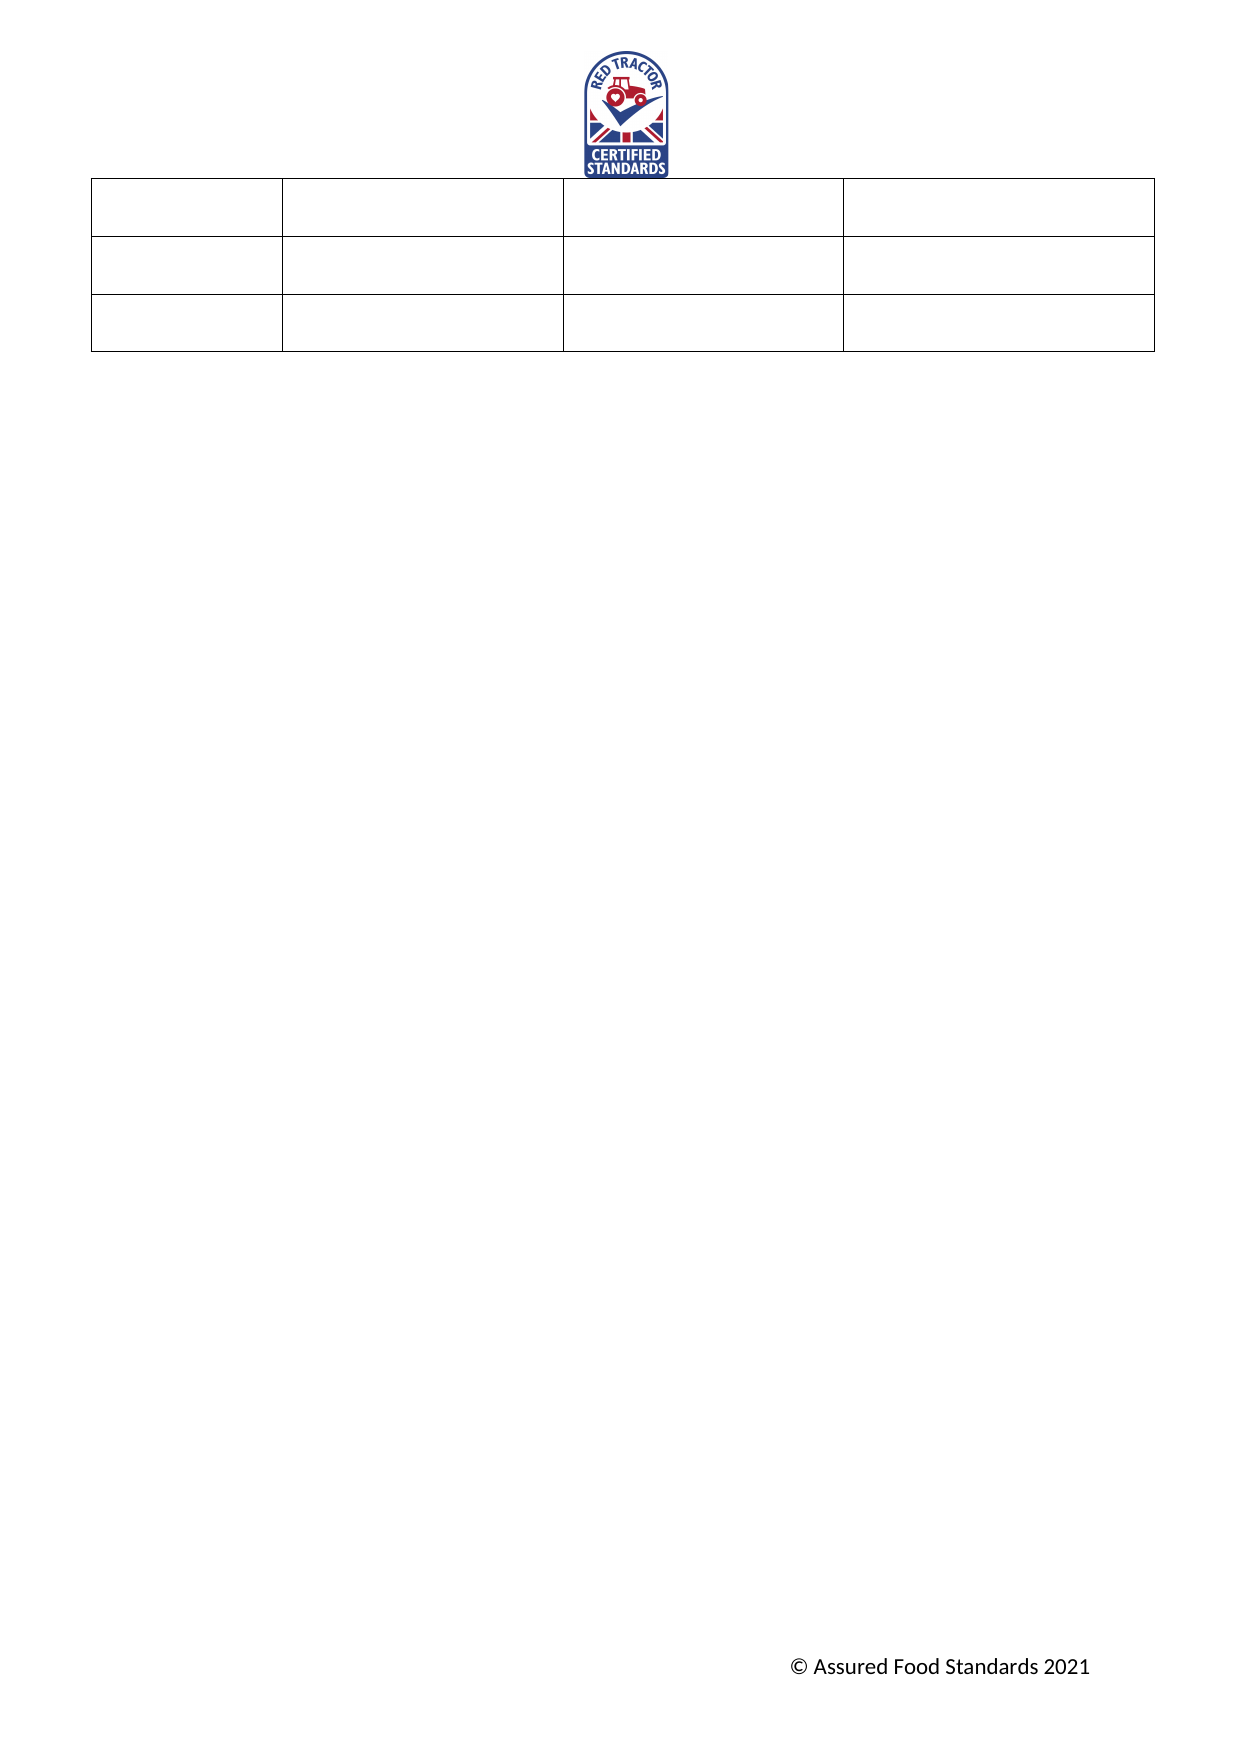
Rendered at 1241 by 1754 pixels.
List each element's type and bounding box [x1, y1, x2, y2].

table_cell [92, 237, 282, 293]
table_cell [92, 295, 282, 351]
table_cell [283, 179, 563, 236]
table_cell [844, 295, 1154, 351]
table_cell [283, 237, 563, 293]
table_cell [283, 295, 563, 351]
table_cell [844, 179, 1154, 236]
picture [584, 51, 669, 178]
table_cell [564, 295, 843, 351]
table_cell [844, 237, 1154, 293]
table_cell [564, 237, 843, 293]
table_cell [92, 179, 282, 236]
table_cell [564, 179, 843, 236]
